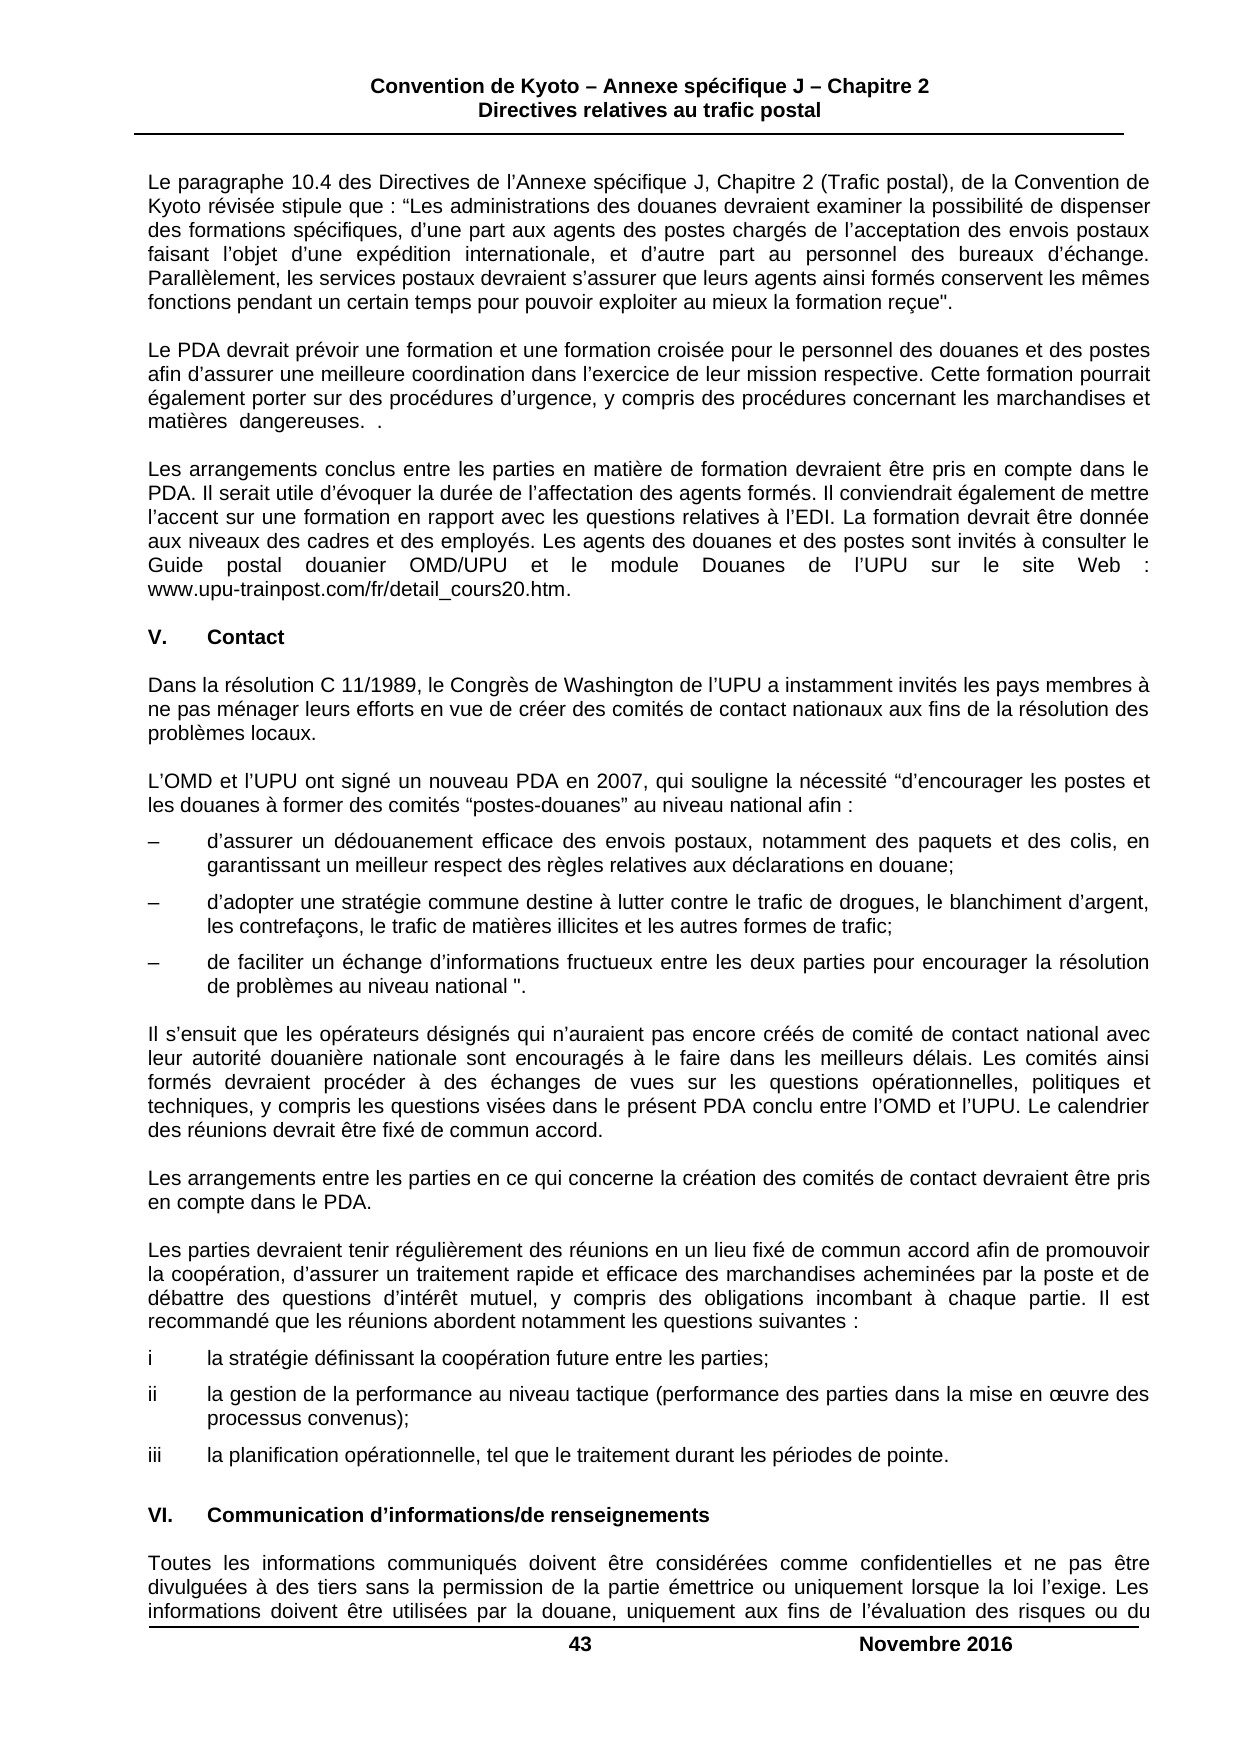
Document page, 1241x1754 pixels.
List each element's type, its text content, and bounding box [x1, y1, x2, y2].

text V. Contact [148, 625, 1152, 649]
text Les parties devraient tenir régulièrement des réunions en un lieu fixé de commun accord afin de promouvoir la coopération, d’assurer un traitement rapide et efficace des marchandises acheminées par la poste et de débattre des questions d’intérêt mutuel, y compris des obligations incombant à chaque partie. Il est recommandé que les réunions abordent notamment les questions suivantes : [148, 1237, 1152, 1333]
text Les arrangements conclus entre les parties en matière de formation devraient être pris en compte dans le PDA. Il serait utile d’évoquer la durée de l’affectation des agents formés. Il conviendrait également de mettre l’accent sur une formation en rapport avec les questions relatives à l’EDI. La formation devrait être donnée aux niveaux des cadres et des employés. Les agents des douanes et des postes sont invités à consulter le Guide postal douanier OMD/UPU et le module Douanes de l’UPU sur le site Web : www.upu-trainpost.com/fr/detail_cours20.htm. [148, 457, 1152, 601]
text ii la gestion de la performance au niveau tactique (performance des parties dans la mise en œuvre des processus convenus); [148, 1382, 1152, 1430]
text – d’adopter une stratégie commune destine à lutter contre le trafic de drogues, le blanchiment d’argent, les contrefaçons, le trafic de matières illicites et les autres formes de trafic; [148, 889, 1152, 937]
text Dans la résolution C 11/1989, le Congrès de Washington de l’UPU a instamment invités les pays membres à ne pas ménager leurs efforts en vue de créer des comités de contact nationaux aux fins de la résolution des problèmes locaux. [148, 673, 1152, 745]
text – de faciliter un échange d’informations fructueux entre les deux parties pour encourager la résolution de problèmes au niveau national ". [148, 950, 1152, 998]
text Il s’ensuit que les opérateurs désignés qui n’auraient pas encore créés de comité de contact national avec leur autorité douanière nationale sont encouragés à le faire dans les meilleurs délais. Les comités ainsi formés devraient procéder à des échanges de vues sur les questions opérationnelles, politiques et techniques, y compris les questions visées dans le présent PDA conclu entre l’OMD et l’UPU. Le calendrier des réunions devrait être fixé de commun accord. [148, 1022, 1152, 1142]
text VI. Communication d’informations/de renseignements [148, 1503, 1152, 1527]
text i la stratégie définissant la coopération future entre les parties; [148, 1346, 1152, 1370]
text Les arrangements entre les parties en ce qui concerne la création des comités de contact devraient être pris en compte dans le PDA. [148, 1166, 1152, 1213]
text L’OMD et l’UPU ont signé un nouveau PDA en 2007, qui souligne la nécessité “d’encourager les postes et les douanes à former des comités “postes-douanes” au niveau national afin : [148, 769, 1152, 817]
text Le PDA devrait prévoir une formation et une formation croisée pour le personnel des douanes et des postes afin d’assurer une meilleure coordination dans l’exercice de leur mission respective. Cette formation pourrait également porter sur des procédures d’urgence, y compris des procédures concernant les marchandises et matières dangereuses. . [148, 337, 1152, 433]
text – d’assurer un dédouanement efficace des envois postaux, notamment des paquets et des colis, en garantissant un meilleur respect des règles relatives aux déclarations en douane; [148, 829, 1152, 877]
text iii la planification opérationnelle, tel que le traitement durant les périodes de pointe. [148, 1443, 1152, 1467]
text Le paragraphe 10.4 des Directives de l’Annexe spécifique J, Chapitre 2 (Trafic postal), de la Convention de Kyoto révisée stipule que : “Les administrations des douanes devraient examiner la possibilité de dispenser des formations spécifiques, d’une part aux agents des postes chargés de l’acceptation des envois postaux faisant l’objet d’une expédition internationale, et d’autre part au personnel des bureaux d’échange. Parallèlement, les services postaux devraient s’assurer que leurs agents ainsi formés conservent les mêmes fonctions pendant un certain temps pour pouvoir exploiter au mieux la formation reçue". [148, 170, 1152, 313]
